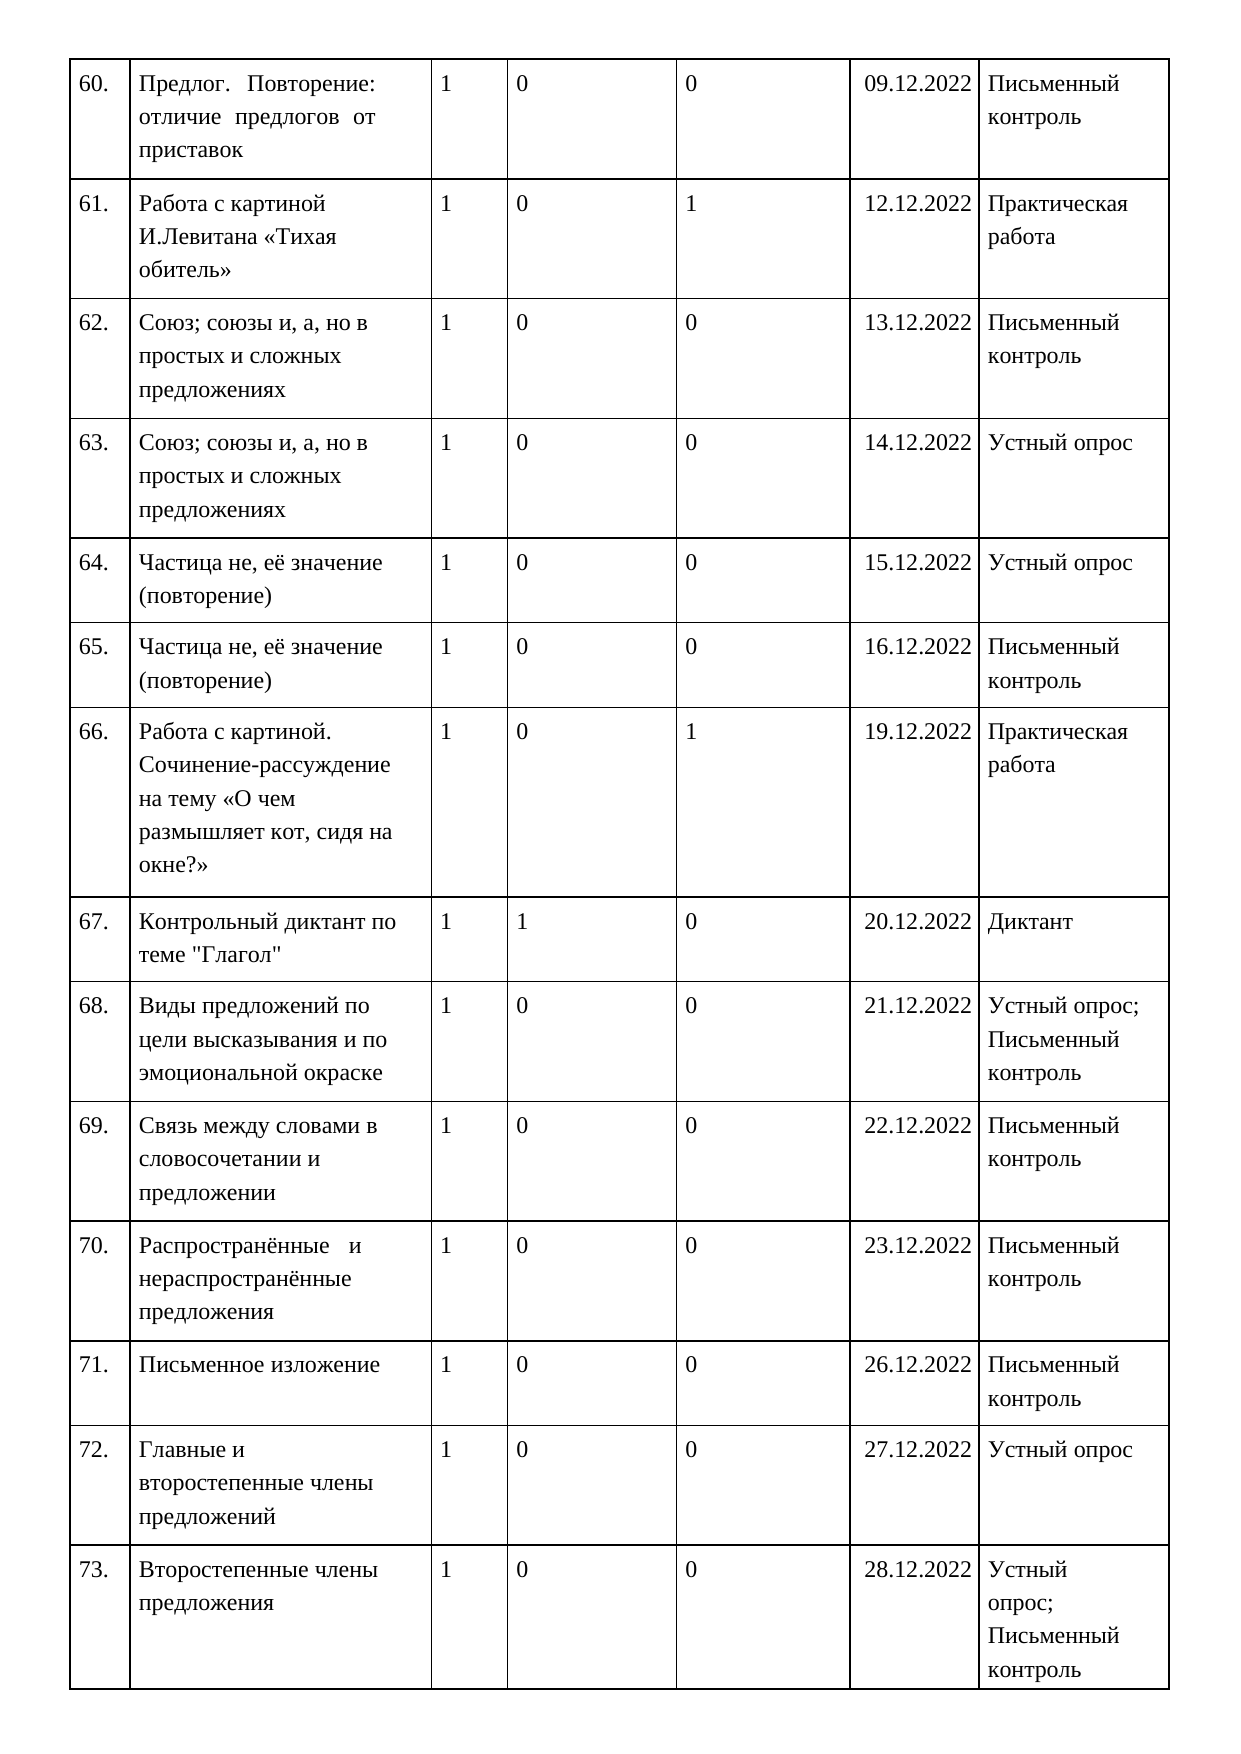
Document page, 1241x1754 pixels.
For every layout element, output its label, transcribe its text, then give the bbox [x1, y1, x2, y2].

table_cell 72. [71, 1426, 129, 1544]
table_cell Контрольный диктант по теме "Глагол" [131, 898, 431, 981]
table_cell 1 [432, 539, 507, 622]
table_cell 0 [677, 1102, 849, 1220]
table_cell Союз; союзы и, а, но в простых и сложных предложениях [131, 299, 431, 417]
table_cell 1 [432, 1102, 507, 1220]
table_cell Письменный контроль [980, 299, 1168, 417]
table_cell 0 [677, 898, 849, 981]
table_cell 1 [677, 180, 849, 298]
table_cell 62. [71, 299, 129, 417]
table_cell 20.12.2022 [851, 898, 978, 981]
table_cell Письменный контроль [980, 1222, 1168, 1340]
table_cell 66. [71, 708, 129, 896]
table_cell 14.12.2022 [851, 419, 978, 537]
table_cell 1 [508, 898, 676, 981]
table_cell 1 [432, 299, 507, 417]
table_cell 26.12.2022 [851, 1342, 978, 1424]
table_header Письменный контроль [980, 60, 1168, 178]
table_cell 0 [677, 1222, 849, 1340]
table_cell 0 [677, 982, 849, 1101]
table_cell Частица не, её значение (повторение) [131, 623, 431, 706]
table_cell 0 [677, 1342, 849, 1424]
table_cell Работа с картиной И.Левитана «Тихая обитель» [131, 180, 431, 298]
table_cell Виды предложений по цели высказывания и по эмоциональной окраске [131, 982, 431, 1101]
table_cell 22.12.2022 [851, 1102, 978, 1220]
table_header 60. [71, 60, 129, 178]
table_cell 28.12.2022 [851, 1546, 978, 1688]
table_cell Устный опрос [980, 539, 1168, 622]
table_cell 69. [71, 1102, 129, 1220]
table_cell 0 [508, 1342, 676, 1424]
table_header Предлог. Повторение: отличие предлогов от приставок [131, 60, 431, 178]
table_cell 0 [677, 623, 849, 706]
table_cell 0 [677, 419, 849, 537]
table_header 0 [677, 60, 849, 178]
table_cell 27.12.2022 [851, 1426, 978, 1544]
table_cell 1 [432, 1546, 507, 1688]
table_cell 1 [432, 623, 507, 706]
table_cell 0 [508, 539, 676, 622]
table_cell 15.12.2022 [851, 539, 978, 622]
table_cell 1 [432, 708, 507, 896]
table_cell 1 [432, 982, 507, 1101]
table_cell 1 [432, 1222, 507, 1340]
table_cell 0 [508, 299, 676, 417]
table_cell Частица не, её значение (повторение) [131, 539, 431, 622]
table_cell 70. [71, 1222, 129, 1340]
table_cell Союз; союзы и, а, но в простых и сложных предложениях [131, 419, 431, 537]
table_cell Письменное изложение [131, 1342, 431, 1424]
table_cell 68. [71, 982, 129, 1101]
table_cell 1 [432, 1426, 507, 1544]
table_cell 0 [508, 623, 676, 706]
table_cell 0 [677, 1426, 849, 1544]
table_cell Распространённые и нераспространённые предложения [131, 1222, 431, 1340]
table_cell Устный опрос [980, 1426, 1168, 1544]
table_cell 1 [677, 708, 849, 896]
table_cell 0 [508, 708, 676, 896]
table_cell 0 [677, 299, 849, 417]
table_cell Работа с картиной. Сочинение-рассуждение на тему «О чем размышляет кот, сидя на окне?» [131, 708, 431, 896]
table_cell 16.12.2022 [851, 623, 978, 706]
table_cell 1 [432, 1342, 507, 1424]
table_cell 0 [508, 1102, 676, 1220]
table_cell Письменный контроль [980, 1102, 1168, 1220]
table_cell 67. [71, 898, 129, 981]
table_header 1 [432, 60, 507, 178]
table_cell Связь между словами в словосочетании и предложении [131, 1102, 431, 1220]
table_cell 23.12.2022 [851, 1222, 978, 1340]
table_cell 0 [508, 1222, 676, 1340]
table_cell 64. [71, 539, 129, 622]
table_cell Практическая работа [980, 180, 1168, 298]
table_cell 21.12.2022 [851, 982, 978, 1101]
table_cell Устный опрос; Письменный контроль [980, 1546, 1168, 1688]
table_cell 12.12.2022 [851, 180, 978, 298]
table_cell Письменный контроль [980, 623, 1168, 706]
table_cell 0 [508, 1426, 676, 1544]
table_header 09.12.2022 [851, 60, 978, 178]
table_cell 0 [508, 982, 676, 1101]
table_cell 0 [508, 419, 676, 537]
table_cell 61. [71, 180, 129, 298]
table_cell 73. [71, 1546, 129, 1688]
table_cell 63. [71, 419, 129, 537]
table_cell 0 [508, 1546, 676, 1688]
table_cell Устный опрос; Письменный контроль [980, 982, 1168, 1101]
table_cell 1 [432, 180, 507, 298]
table_cell Письменный контроль [980, 1342, 1168, 1424]
table_cell Диктант [980, 898, 1168, 981]
table_header 0 [508, 60, 676, 178]
table_cell 0 [677, 539, 849, 622]
table_cell Практическая работа [980, 708, 1168, 896]
table_cell 1 [432, 419, 507, 537]
table_cell 65. [71, 623, 129, 706]
table_cell 0 [677, 1546, 849, 1688]
table_cell Устный опрос [980, 419, 1168, 537]
table_cell 19.12.2022 [851, 708, 978, 896]
table_cell 71. [71, 1342, 129, 1424]
table_cell Второстепенные члены предложения [131, 1546, 431, 1688]
table_cell 0 [508, 180, 676, 298]
table_cell Главные и второстепенные члены предложений [131, 1426, 431, 1544]
table_cell 13.12.2022 [851, 299, 978, 417]
table_cell 1 [432, 898, 507, 981]
